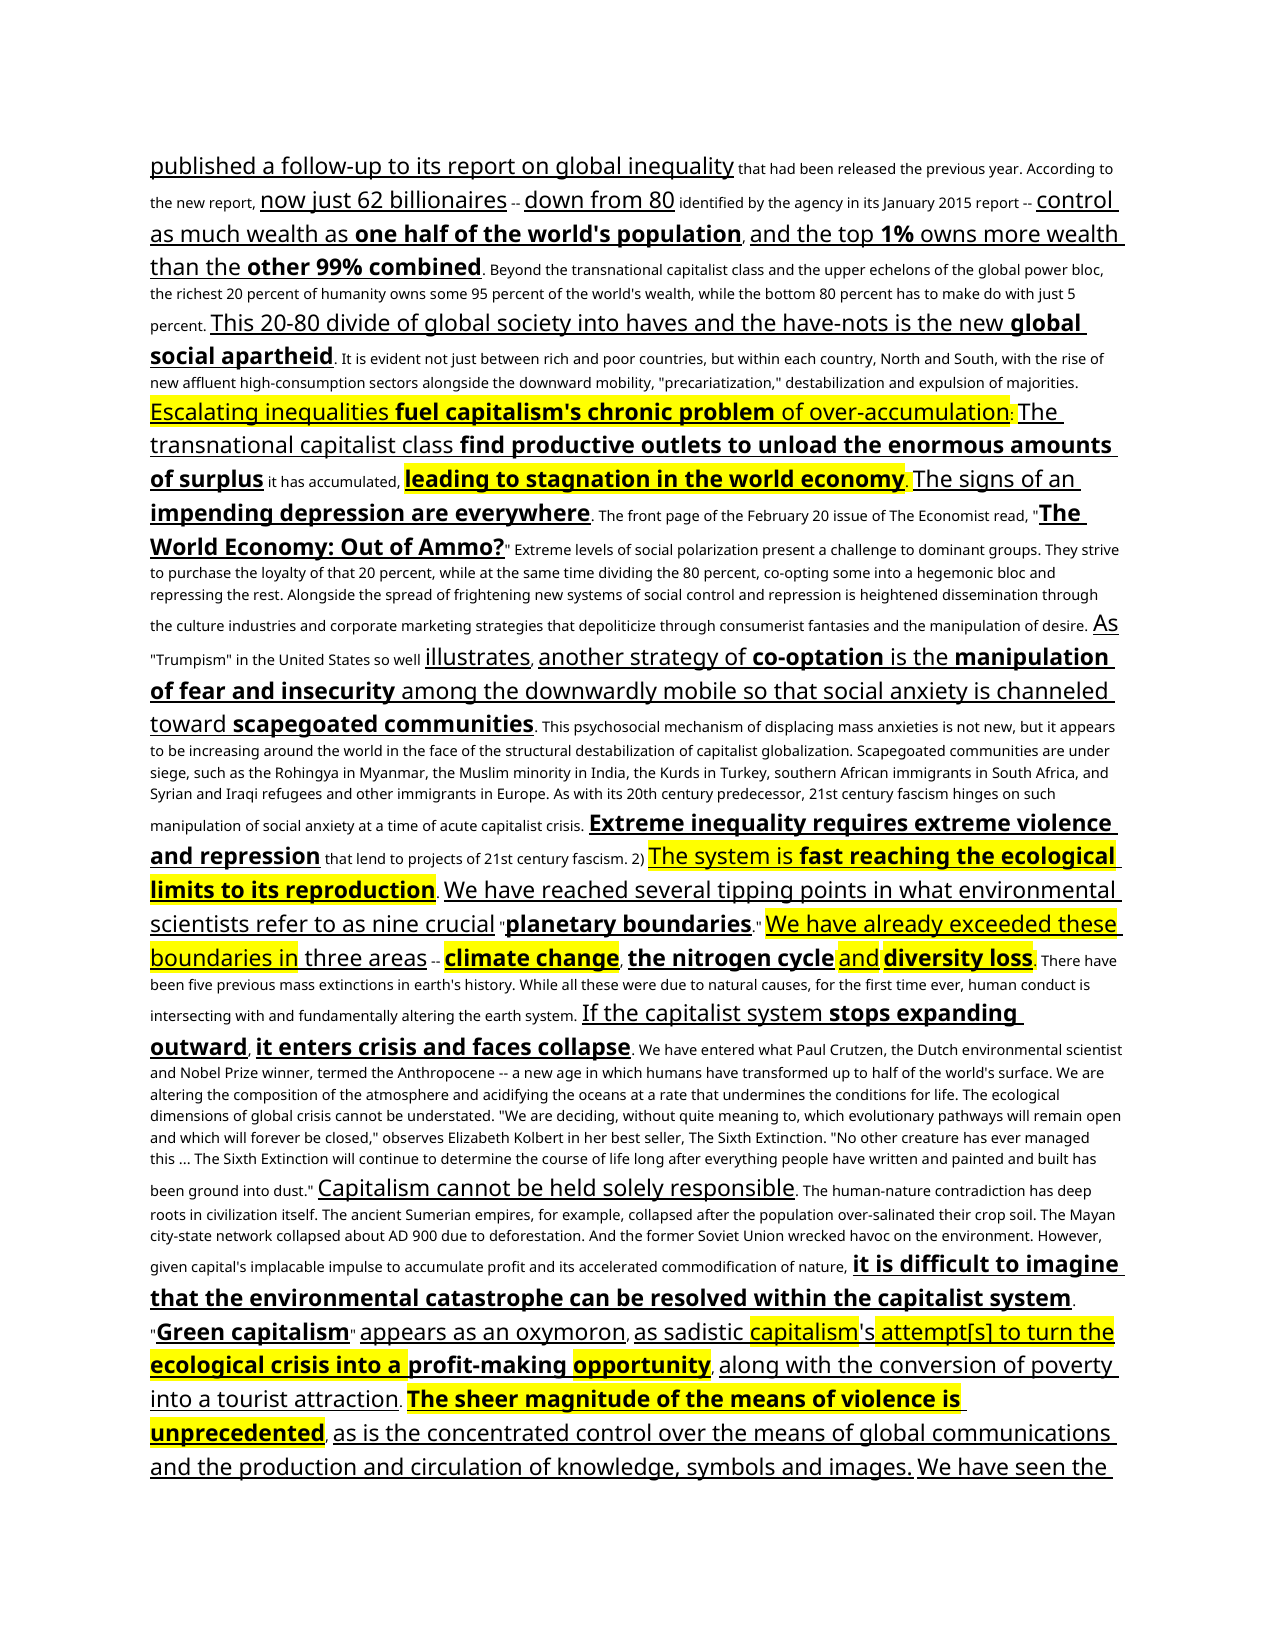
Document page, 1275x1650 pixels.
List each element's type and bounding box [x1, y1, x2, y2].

text [150, 150, 1125, 1482]
